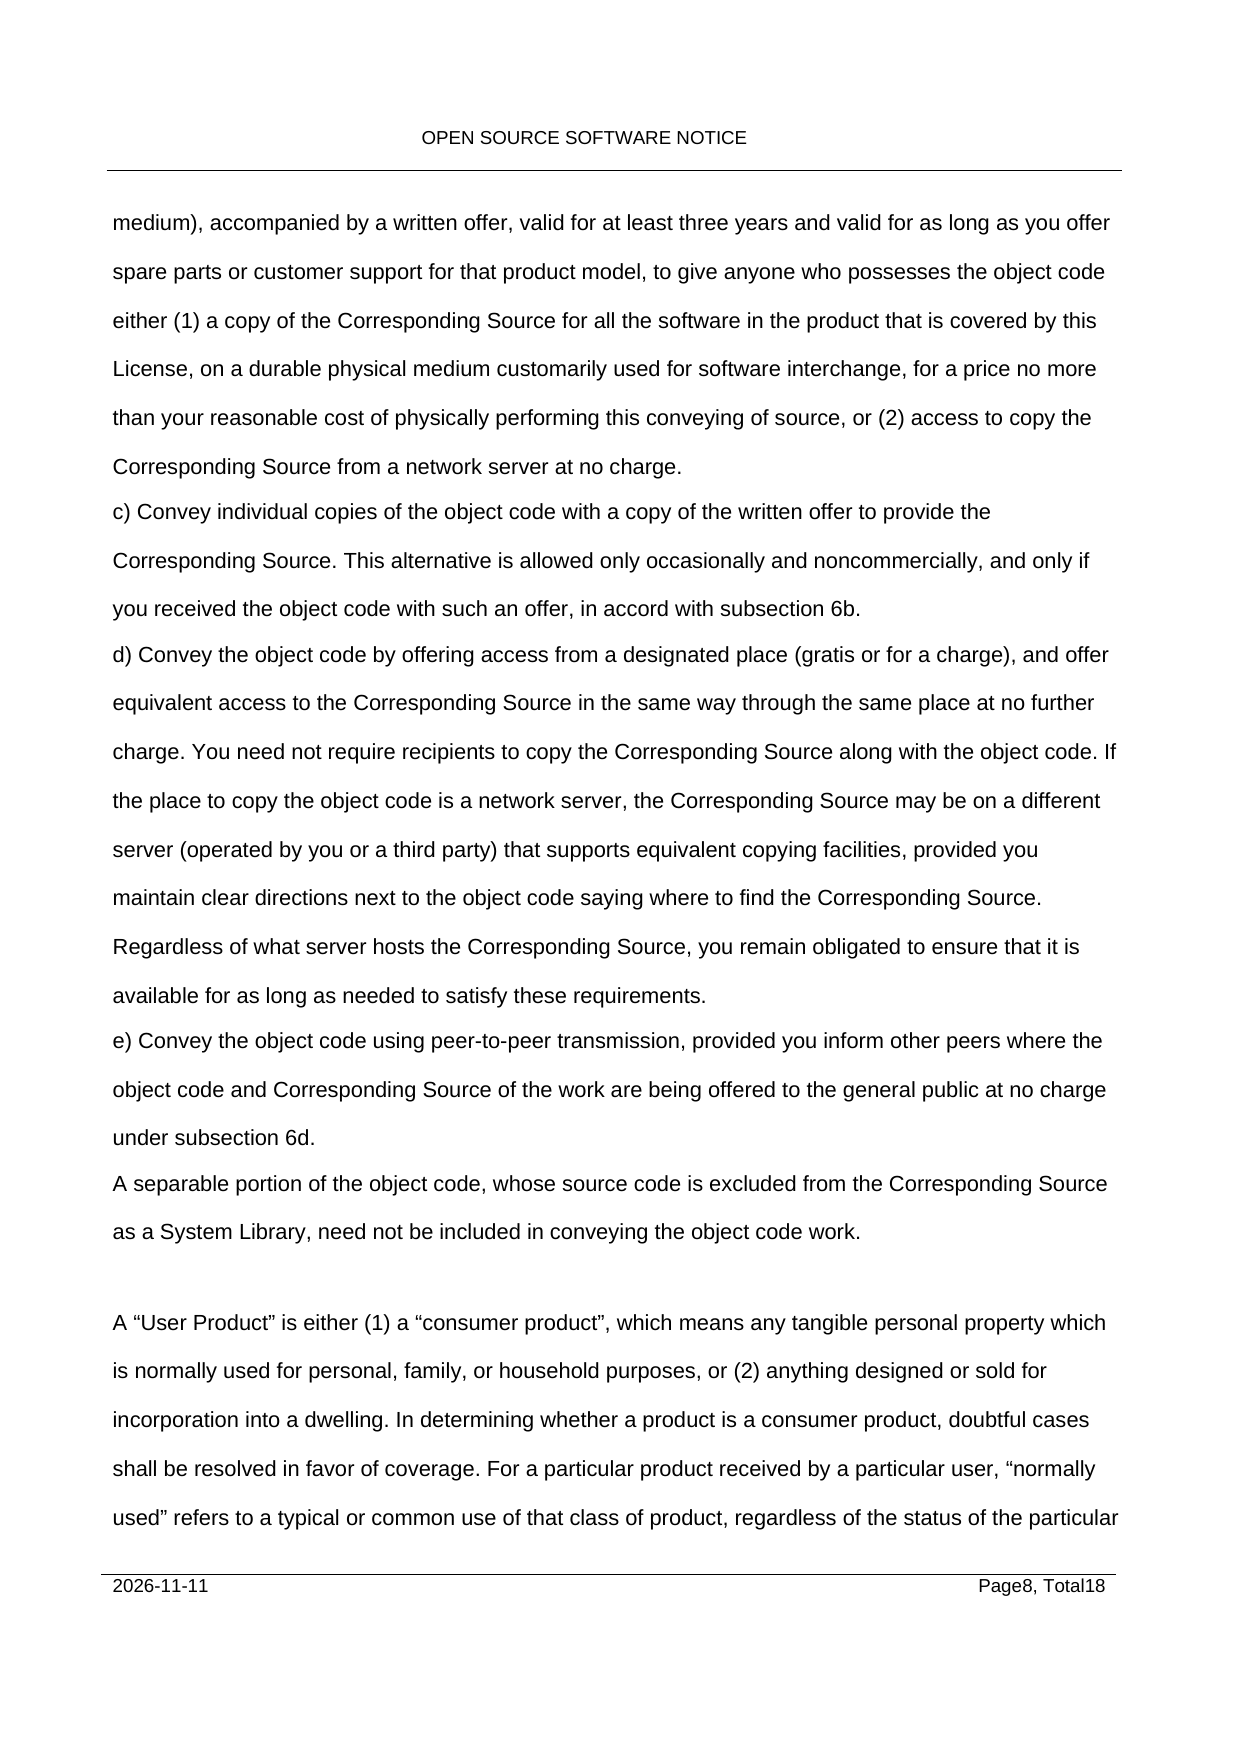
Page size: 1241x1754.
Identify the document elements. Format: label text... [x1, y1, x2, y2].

text A separable portion of the object code, whose source code is excluded from the Corresponding Source as a System Library, need not be included in conveying the object code work. [112, 1167, 1128, 1248]
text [112, 206, 1128, 483]
text d) Convey the object code by offering access from a designated place (gratis or for a charge), and offer equivalent access to the Corresponding Source in the same way through the same place at no further charge. You need not require recipients to copy the Corresponding Source along with the object code. If the place to copy the object code is a network server, the Corresponding Source may be on a different server (operated by you or a third party) that supports equivalent copying facilities, provided you maintain clear directions next to the object code saying where to find the Corresponding Source. Regardless of what server hosts the Corresponding Source, you remain obligated to ensure that it is available for as long as needed to satisfy these requirements. [112, 638, 1128, 1012]
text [112, 1306, 1128, 1533]
text e) Convey the object code using peer-to-peer transmission, provided you inform other peers where the object code and Corresponding Source of the work are being offered to the general public at no charge under subsection 6d. [112, 1024, 1128, 1154]
text c) Convey individual copies of the object code with a copy of the written offer to provide the Corresponding Source. This alternative is allowed only occasionally and noncommercially, and only if you received the object code with such an offer, in accord with subsection 6b. [112, 495, 1128, 625]
